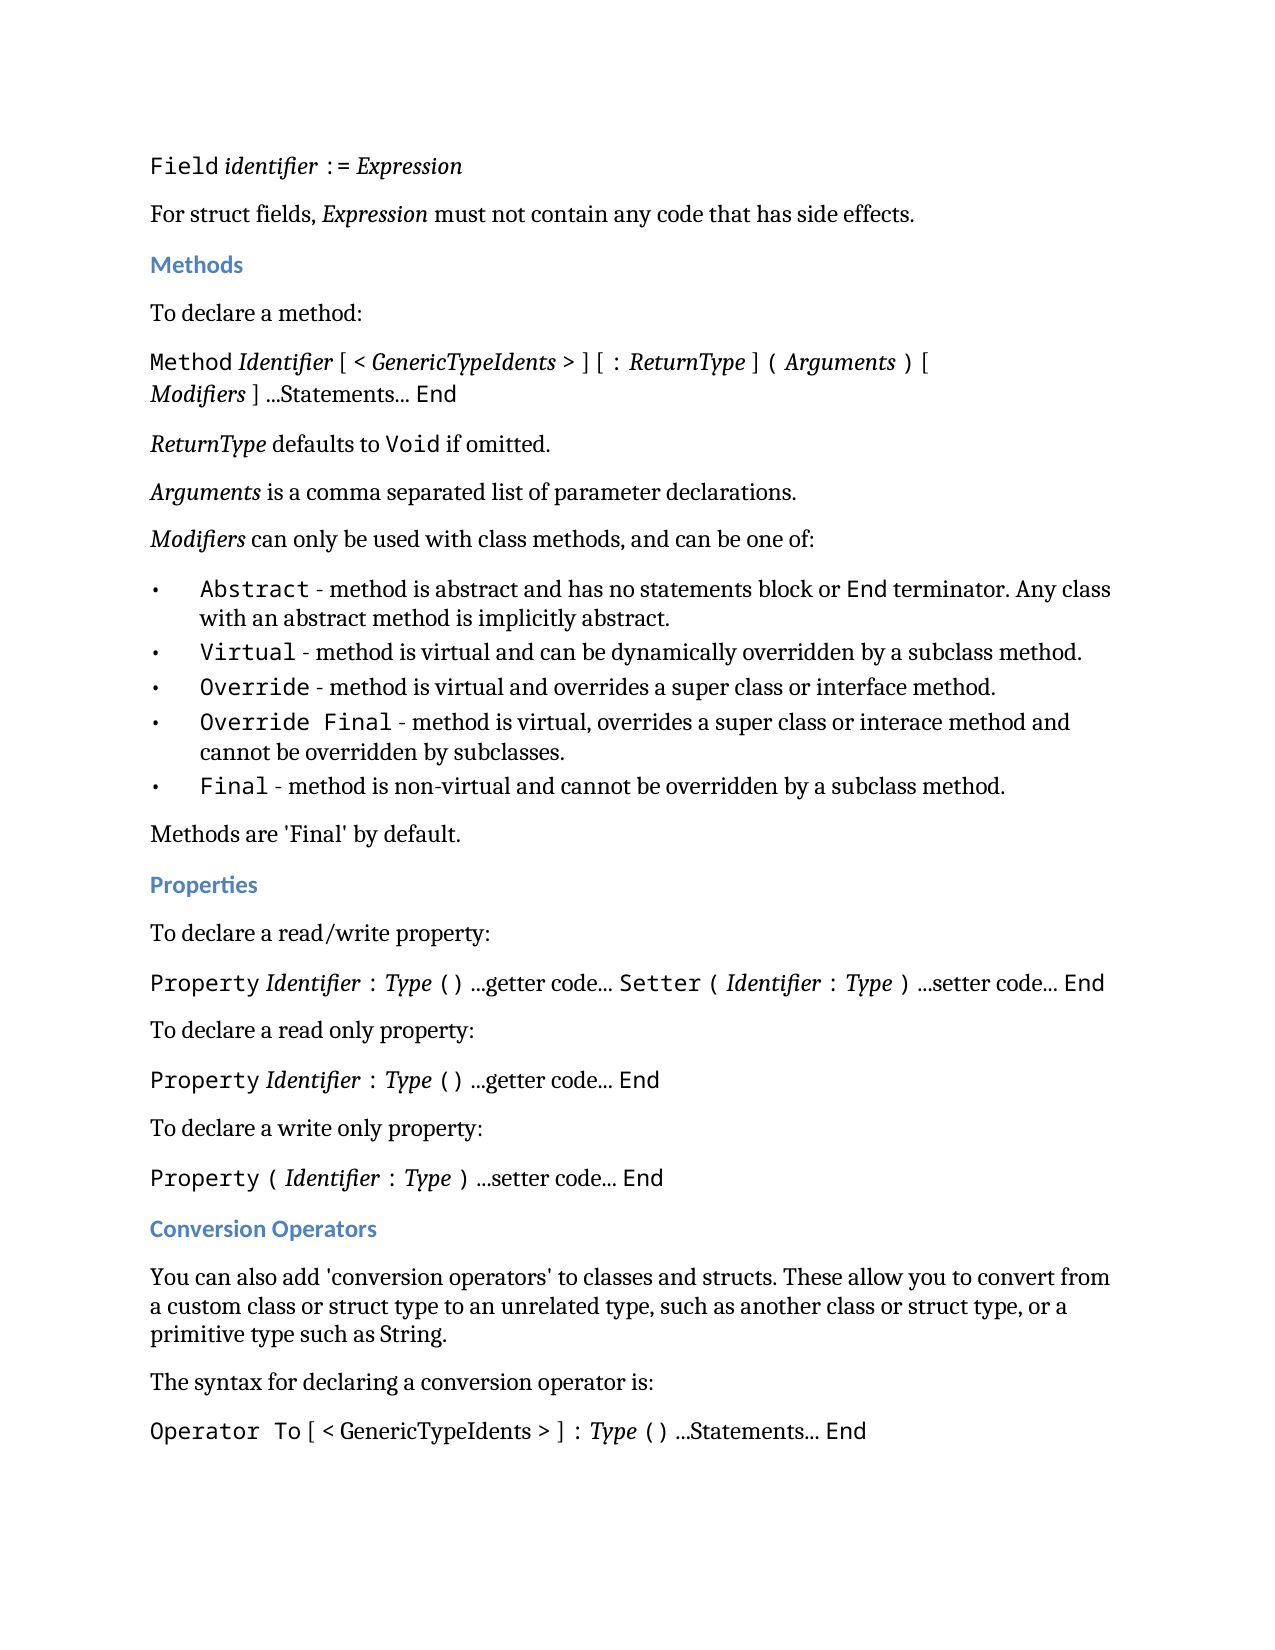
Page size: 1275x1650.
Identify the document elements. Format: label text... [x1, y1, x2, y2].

text To declare a write only property: [150, 1114, 1125, 1143]
text For struct fields, Expression must not contain any code that has side effects. [150, 200, 1125, 229]
text Property Identifier : Type () ...getter code... Setter ( Identifier : Type ) ...setter code... End [150, 966, 1125, 998]
list Final - method is non-virtual and cannot be overridden by a subclass method. [150, 770, 1125, 801]
subtitle Methods [150, 249, 1125, 280]
subtitle Properties [150, 870, 1125, 900]
text Property ( Identifier : Type ) ...setter code... End [150, 1161, 1125, 1193]
text Property Identifier : Type () ...getter code... End [150, 1064, 1125, 1095]
text You can also add 'conversion operators' to classes and structs. These allow you to convert from a custom class or struct type to an unrelated type, such as another class or struct type, or a primitive type such as String. [150, 1263, 1125, 1349]
text Arguments is a comma separated list of parameter declarations. [150, 478, 1125, 506]
text Modifiers can only be used with class methods, and can be one of: [150, 525, 1125, 554]
subtitle Conversion Operators [150, 1213, 1125, 1244]
text Operator To [ < GenericTypeIdents > ] : Type () ...Statements... End [150, 1415, 1125, 1447]
list Override - method is virtual and overrides a super class or interface method. [150, 671, 1125, 703]
text Method Identifier [ < GenericTypeIdents > ] [ : ReturnType ] ( Arguments ) [ Modifiers ] ...Statements... End [150, 346, 1125, 409]
text To declare a read/write property: [150, 919, 1125, 948]
text Methods are 'Final' by default. [150, 820, 1125, 849]
list Override Final - method is virtual, overrides a super class or interace method and cannot be overridden by subclasses. [150, 706, 1125, 766]
text To declare a method: [150, 299, 1125, 328]
text Field identifier := Expression [150, 150, 1125, 181]
text ReturnType defaults to Void if omitted. [150, 428, 1125, 459]
text The syntax for declaring a conversion operator is: [150, 1368, 1125, 1397]
list Virtual - method is virtual and can be dynamically overridden by a subclass method. [150, 636, 1125, 668]
list Abstract - method is abstract and has no statements block or End terminator. Any class with an abstract method is implicitly abstract. [150, 573, 1125, 633]
text To declare a read only property: [150, 1016, 1125, 1045]
